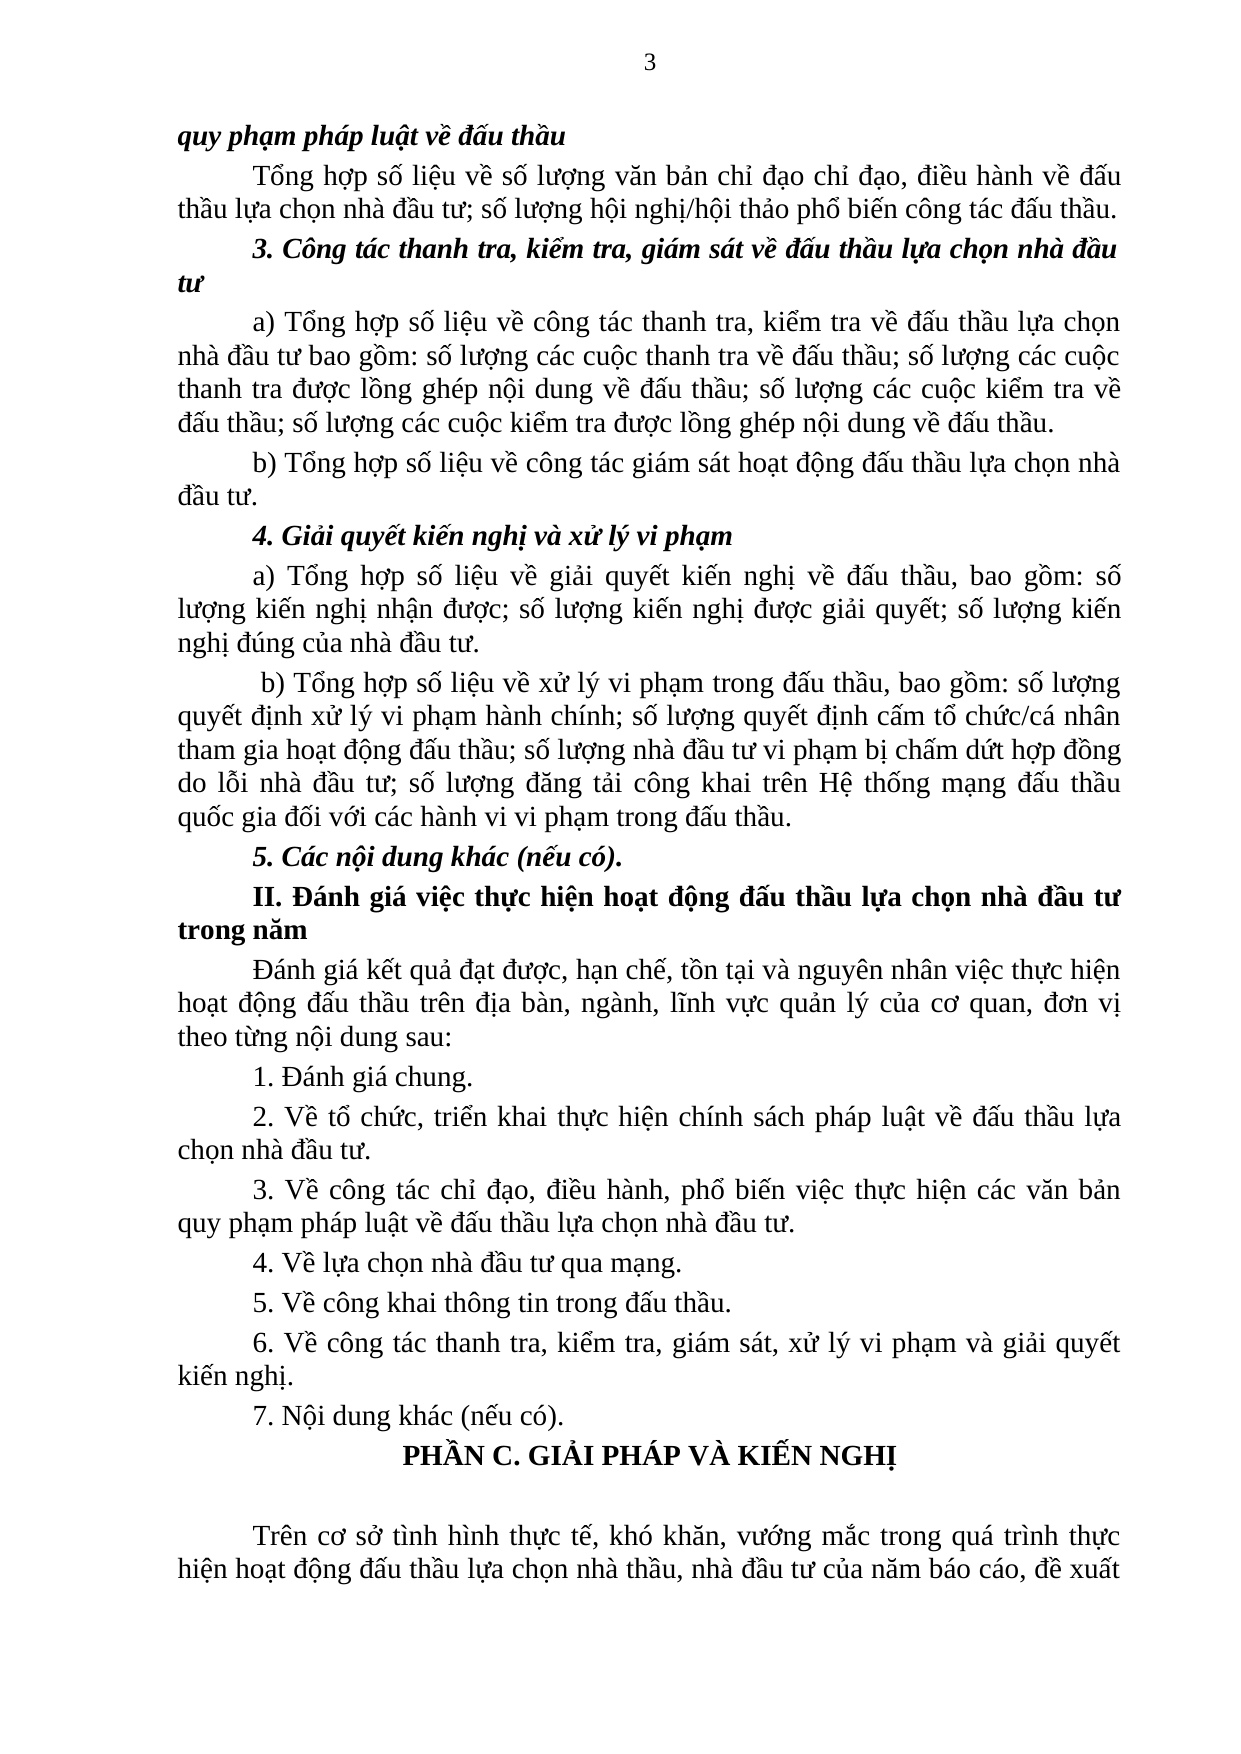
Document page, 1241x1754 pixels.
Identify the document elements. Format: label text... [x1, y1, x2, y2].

text b) Tổng hợp số liệu về công tác giám sát hoạt động đấu thầu lựa chọn nhà đầu tư. [177, 445, 1122, 512]
text 5. Về công khai thông tin trong đấu thầu. [177, 1285, 1122, 1319]
text b) Tổng hợp số liệu về xử lý vi phạm trong đấu thầu, bao gồm: số lượng quyết định xử lý vi phạm hành chính; số lượng quyết định cấm tổ chức/cá nhân tham gia hoạt động đấu thầu; số lượng nhà đầu tư vi phạm bị chấm dứt hợp đồng do lỗi nhà đầu tư; số lượng đăng tải công khai trên Hệ thống mạng đấu thầu quốc gia đối với các hành vi vi phạm trong đấu thầu. [177, 665, 1122, 833]
text PHẦN C. GIẢI PHÁP VÀ KIẾN NGHỊ [177, 1438, 1122, 1472]
text a) Tổng hợp số liệu về giải quyết kiến nghị về đấu thầu, bao gồm: số lượng kiến nghị nhận được; số lượng kiến nghị được giải quyết; số lượng kiến nghị đúng của nhà đầu tư. [177, 558, 1122, 659]
text 7. Nội dung khác (nếu có). [177, 1398, 1122, 1432]
text 3. Công tác thanh tra, kiểm tra, giám sát về đấu thầu lựa chọn nhà đầu tư [177, 231, 1122, 298]
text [177, 118, 1122, 152]
text 6. Về công tác thanh tra, kiểm tra, giám sát, xử lý vi phạm và giải quyết kiến nghị. [177, 1325, 1122, 1392]
text 4. Về lựa chọn nhà đầu tư qua mạng. [177, 1245, 1122, 1279]
text 2. Về tổ chức, triển khai thực hiện chính sách pháp luật về đấu thầu lựa chọn nhà đầu tư. [177, 1099, 1122, 1166]
text 4. Giải quyết kiến nghị và xử lý vi phạm [177, 518, 1122, 552]
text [177, 1518, 1122, 1585]
text 5. Các nội dung khác (nếu có). [177, 839, 1122, 872]
text II. Đánh giá việc thực hiện hoạt động đấu thầu lựa chọn nhà đầu tư trong năm [177, 879, 1122, 946]
text Tổng hợp số liệu về số lượng văn bản chỉ đạo chỉ đạo, điều hành về đấu thầu lựa chọn nhà đầu tư; số lượng hội nghị/hội thảo phổ biến công tác đấu thầu. [177, 158, 1122, 225]
text Đánh giá kết quả đạt được, hạn chế, tồn tại và nguyên nhân việc thực hiện hoạt động đấu thầu trên địa bàn, ngành, lĩnh vực quản lý của cơ quan, đơn vị theo từng nội dung sau: [177, 952, 1122, 1053]
text a) Tổng hợp số liệu về công tác thanh tra, kiểm tra về đấu thầu lựa chọn nhà đầu tư bao gồm: số lượng các cuộc thanh tra về đấu thầu; số lượng các cuộc thanh tra được lồng ghép nội dung về đấu thầu; số lượng các cuộc kiểm tra về đấu thầu; số lượng các cuộc kiểm tra được lồng ghép nội dung về đấu thầu. [177, 304, 1122, 439]
text 3. Về công tác chỉ đạo, điều hành, phổ biến việc thực hiện các văn bản quy phạm pháp luật về đấu thầu lựa chọn nhà đầu tư. [177, 1172, 1122, 1239]
text 1. Đánh giá chung. [177, 1059, 1122, 1092]
